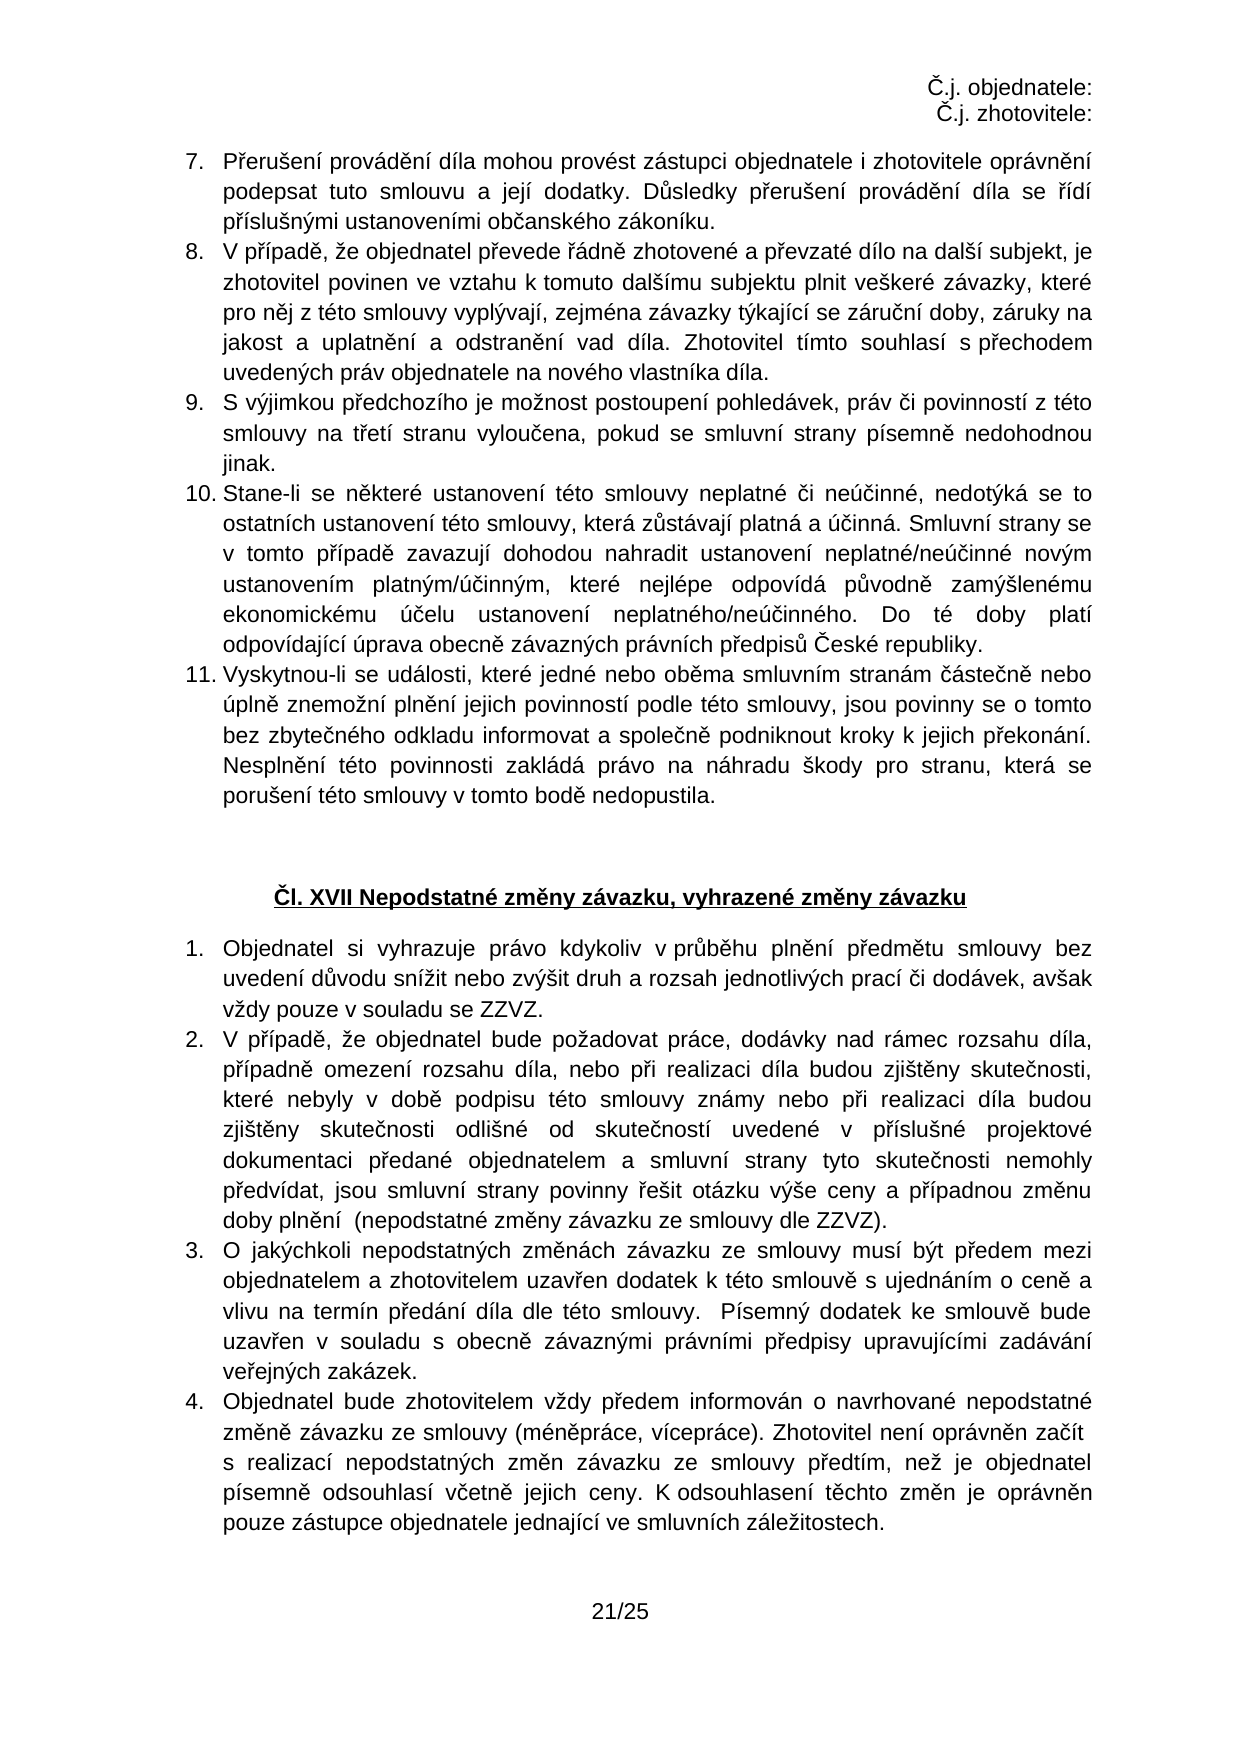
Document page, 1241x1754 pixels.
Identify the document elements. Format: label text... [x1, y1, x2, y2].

list Stane-li se některé ustanovení této smlouvy neplatné či neúčinné, nedotýká se to ostatních ustanovení této smlouvy, která zůstávají platná a účinná. Smluvní strany se v tomto případě zavazují dohodou nahradit ustanovení neplatné/neúčinné novým ustanovením platným/účinným, které nejlépe odpovídá původně zamýšlenému ekonomickému účelu ustanovení neplatného/neúčinného. Do té doby platí odpovídající úprava obecně závazných právních předpisů České republiky. [185, 480, 1093, 657]
list Objednatel bude zhotovitelem vždy předem informován o navrhované nepodstatné změně závazku ze smlouvy (méněpráce, vícepráce). Zhotovitel není oprávněn začít s realizací nepodstatných změn závazku ze smlouvy předtím, než je objednatel písemně odsouhlasí včetně jejich ceny. K odsouhlasení těchto změn je oprávněn pouze zástupce objednatele jednající ve smluvních záležitostech. [185, 1388, 1093, 1535]
list V případě, že objednatel převede řádně zhotovené a převzaté dílo na další subjekt, je zhotovitel povinen ve vztahu k tomuto dalšímu subjektu plnit veškeré závazky, které pro něj z této smlouvy vyplývají, zejména závazky týkající se záruční doby, záruky na jakost a uplatnění a odstranění vad díla. Zhotovitel tímto souhlasí s přechodem uvedených práv objednatele na nového vlastníka díla. [185, 238, 1093, 385]
list Objednatel si vyhrazuje právo kdykoliv v průběhu plnění předmětu smlouvy bez uvedení důvodu snížit nebo zvýšit druh a rozsah jednotlivých prací či dodávek, avšak vždy pouze v souladu se ZZVZ. [185, 935, 1093, 1022]
list Vyskytnou-li se události, které jedné nebo oběma smluvním stranám částečně nebo úplně znemožní plnění jejich povinností podle této smlouvy, jsou povinny se o tomto bez zbytečného odkladu informovat a společně podniknout kroky k jejich překonání. Nesplnění této povinnosti zakládá právo na náhradu škody pro stranu, která se porušení této smlouvy v tomto bodě nedopustila. [185, 661, 1093, 808]
list S výjimkou předchozího je možnost postoupení pohledávek, práv či povinností z této smlouvy na třetí stranu vyloučena, pokud se smluvní strany písemně nedohodnou jinak. [185, 389, 1093, 476]
list Přerušení provádění díla mohou provést zástupci objednatele i zhotovitele oprávnění podepsat tuto smlouvu a její dodatky. Důsledky přerušení provádění díla se řídí příslušnými ustanoveními občanského zákoníku. [185, 148, 1093, 234]
list O jakýchkoli nepodstatných změnách závazku ze smlouvy musí být předem mezi objednatelem a zhotovitelem uzavřen dodatek k této smlouvě s ujednáním o ceně a vlivu na termín předání díla dle této smlouvy. Písemný dodatek ke smlouvě bude uzavřen v souladu s obecně závaznými právními předpisy upravujícími zadávání veřejných zakázek. [185, 1237, 1093, 1384]
list V případě, že objednatel bude požadovat práce, dodávky nad rámec rozsahu díla, případně omezení rozsahu díla, nebo při realizaci díla budou zjištěny skutečnosti, které nebyly v době podpisu této smlouvy známy nebo při realizaci díla budou zjištěny skutečnosti odlišné od skutečností uvedené v příslušné projektové dokumentaci předané objednatelem a smluvní strany tyto skutečnosti nemohly předvídat, jsou smluvní strany povinny řešit otázku výše ceny a případnou změnu doby plnění (nepodstatné změny závazku ze smlouvy dle ZZVZ). [185, 1026, 1093, 1233]
text Čl. XVII Nepodstatné změny závazku, vyhrazené změny závazku [148, 884, 1093, 910]
